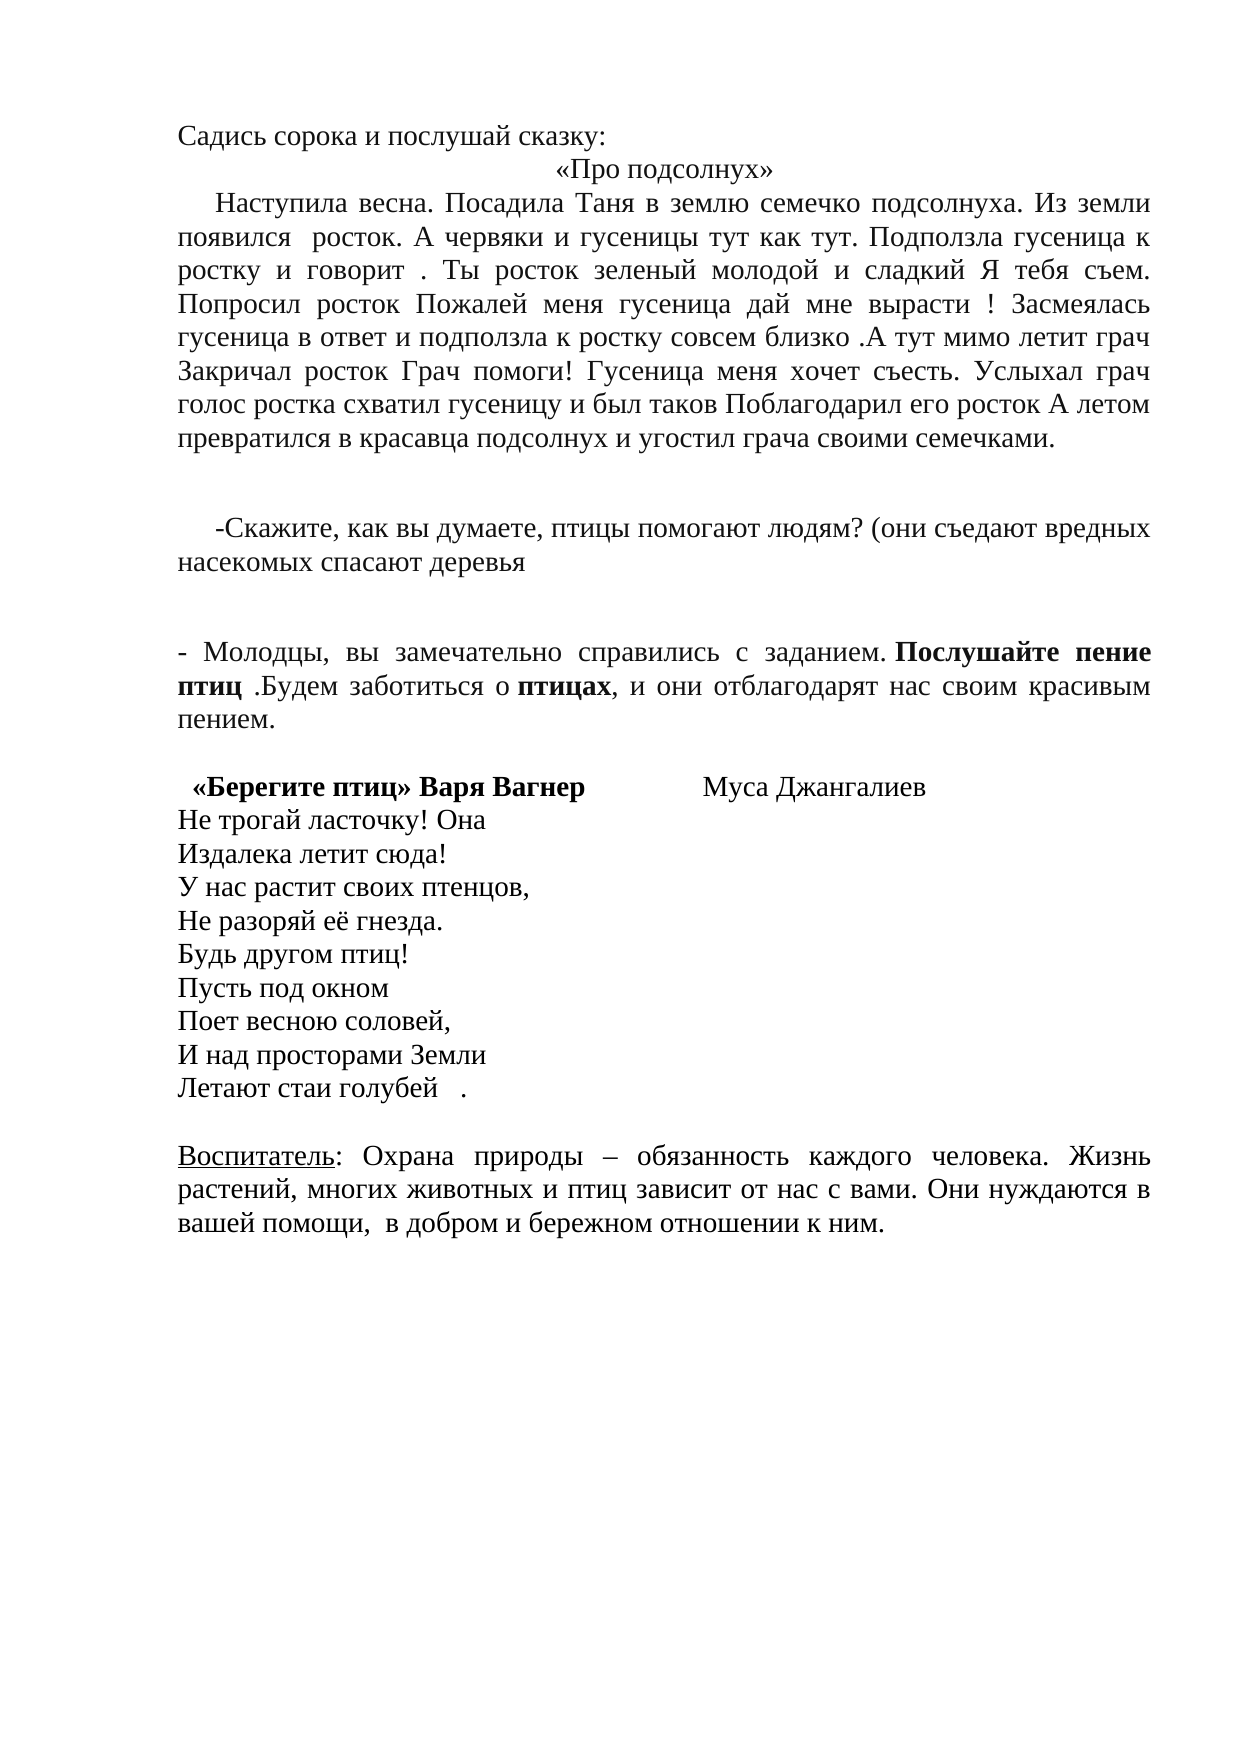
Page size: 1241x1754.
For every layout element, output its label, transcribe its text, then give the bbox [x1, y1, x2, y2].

text Будь другом птиц! [177, 936, 1152, 970]
text Поет весною соловей, [177, 1003, 1152, 1037]
text -Скажите, как вы думаете, птицы помогают людям? (они съедают вредных насекомых спасают деревья [177, 511, 1152, 578]
text «Про подсолнух» [177, 152, 1152, 185]
text Не разоряй её гнезда. [177, 903, 1152, 936]
text Издалека летит сюда! [177, 836, 1152, 869]
text Пусть под окном [177, 970, 1152, 1003]
text Воспитатель: Охрана природы – обязанность каждого человека. Жизнь растений, многих животных и птиц зависит от нас с вами. Они нуждаются в вашей помощи, в добром и бережном отношении к ним. [177, 1138, 1152, 1238]
text У нас растит своих птенцов, [177, 869, 1152, 903]
text «Берегите птиц» Варя Вагнер Муса Джангалиев [177, 769, 1152, 802]
text - Молодцы, вы замечательно справились с заданием. Послушайте пение птиц .Будем заботиться о птицах, и они отблагодарят нас своим красивым пением. [177, 634, 1152, 735]
text Наступила весна. Посадила Таня в землю семечко подсолнуха. Из земли появился росток. А червяки и гусеницы тут как тут. Подползла гусеница к ростку и говорит . Ты росток зеленый молодой и сладкий Я тебя съем. Попросил росток Пожалей меня гусеница дай мне вырасти ! Засмеялась гусеница в ответ и подползла к ростку совсем близко .А тут мимо летит грач Закричал росток Грач помоги! Гусеница меня хочет съесть. Услыхал грач голос ростка схватил гусеницу и был таков Поблагодарил его росток А летом превратился в красавца подсолнух и угостил грача своими семечками. [177, 185, 1152, 453]
text Не трогай ласточку! Она [177, 802, 1152, 836]
text Садись сорока и послушай сказку: [177, 118, 1152, 152]
text Летают стаи голубей . [177, 1071, 1152, 1104]
text И над просторами Земли [177, 1037, 1152, 1071]
